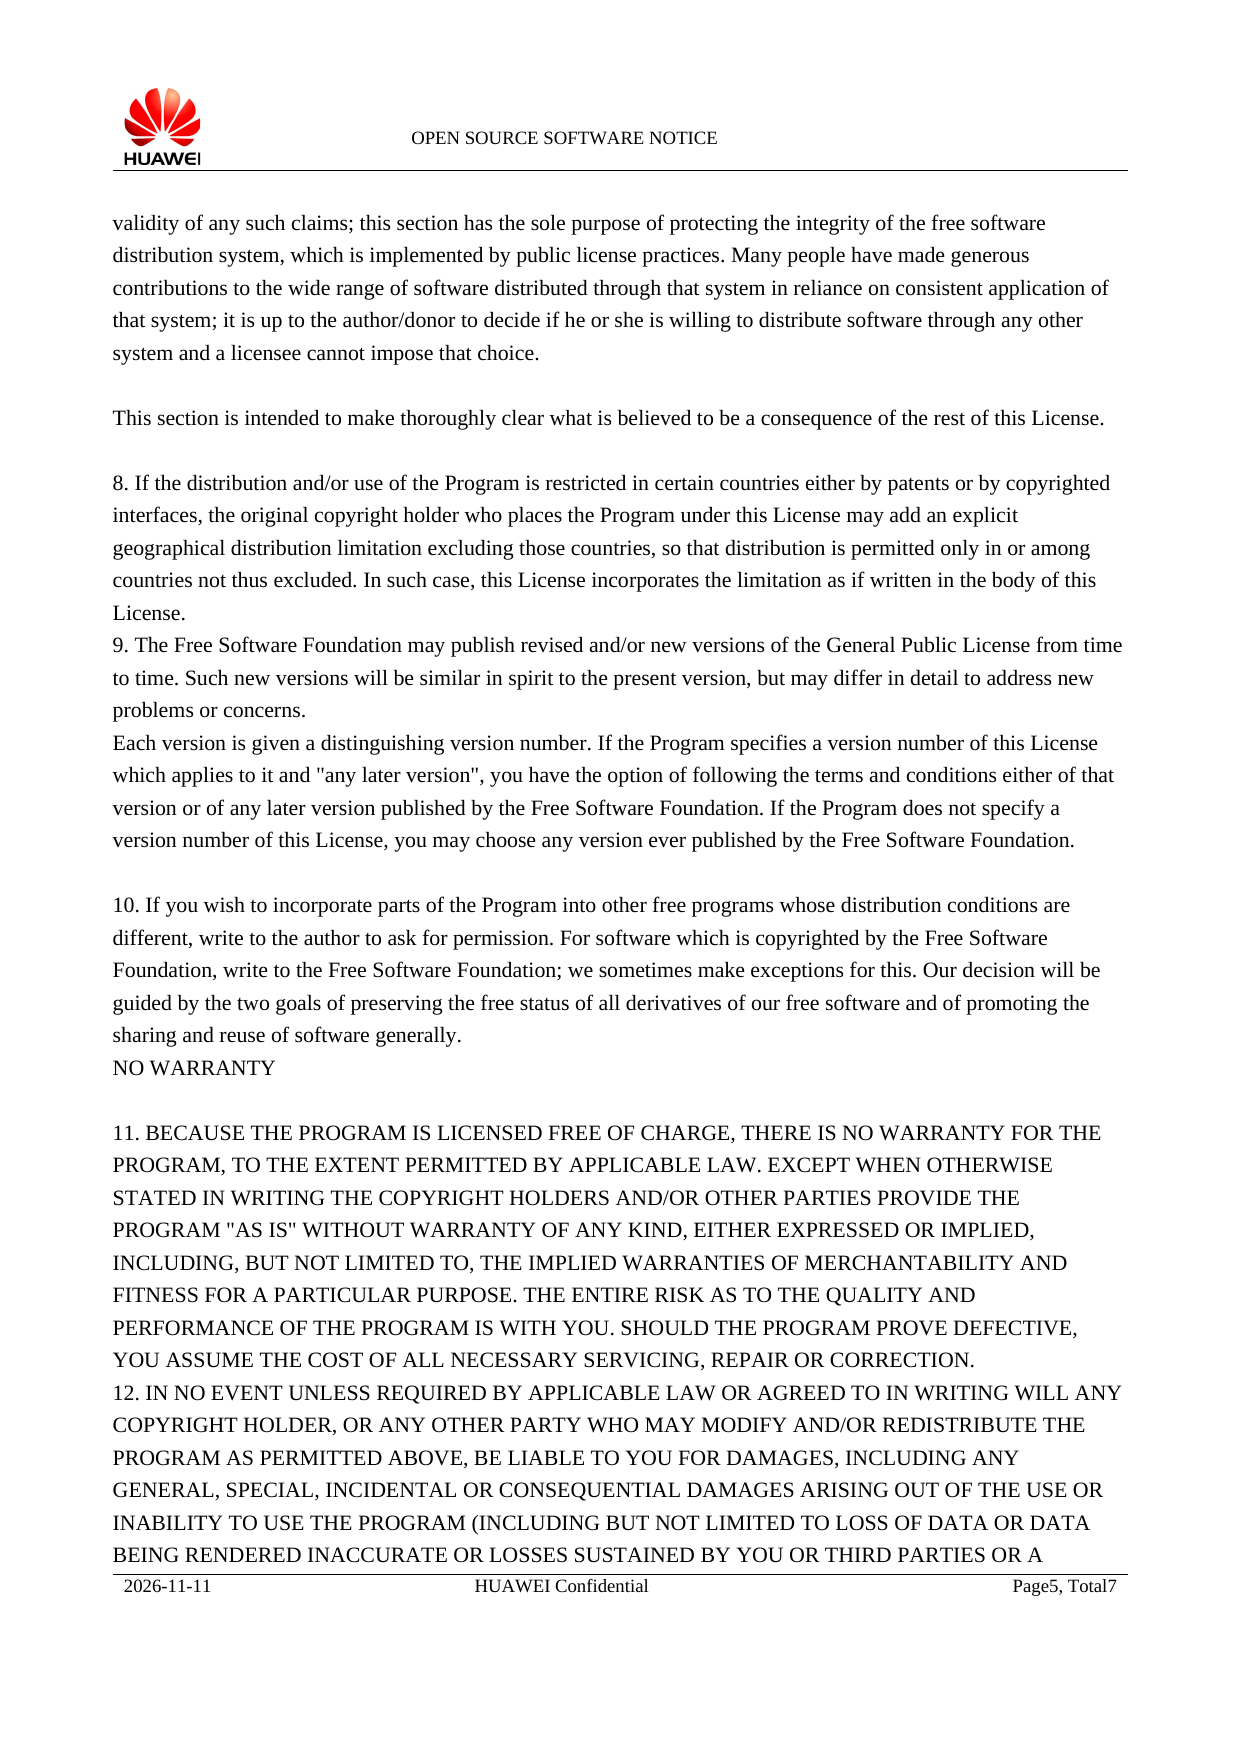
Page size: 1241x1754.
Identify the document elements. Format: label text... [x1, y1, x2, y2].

picture [124, 88, 201, 165]
